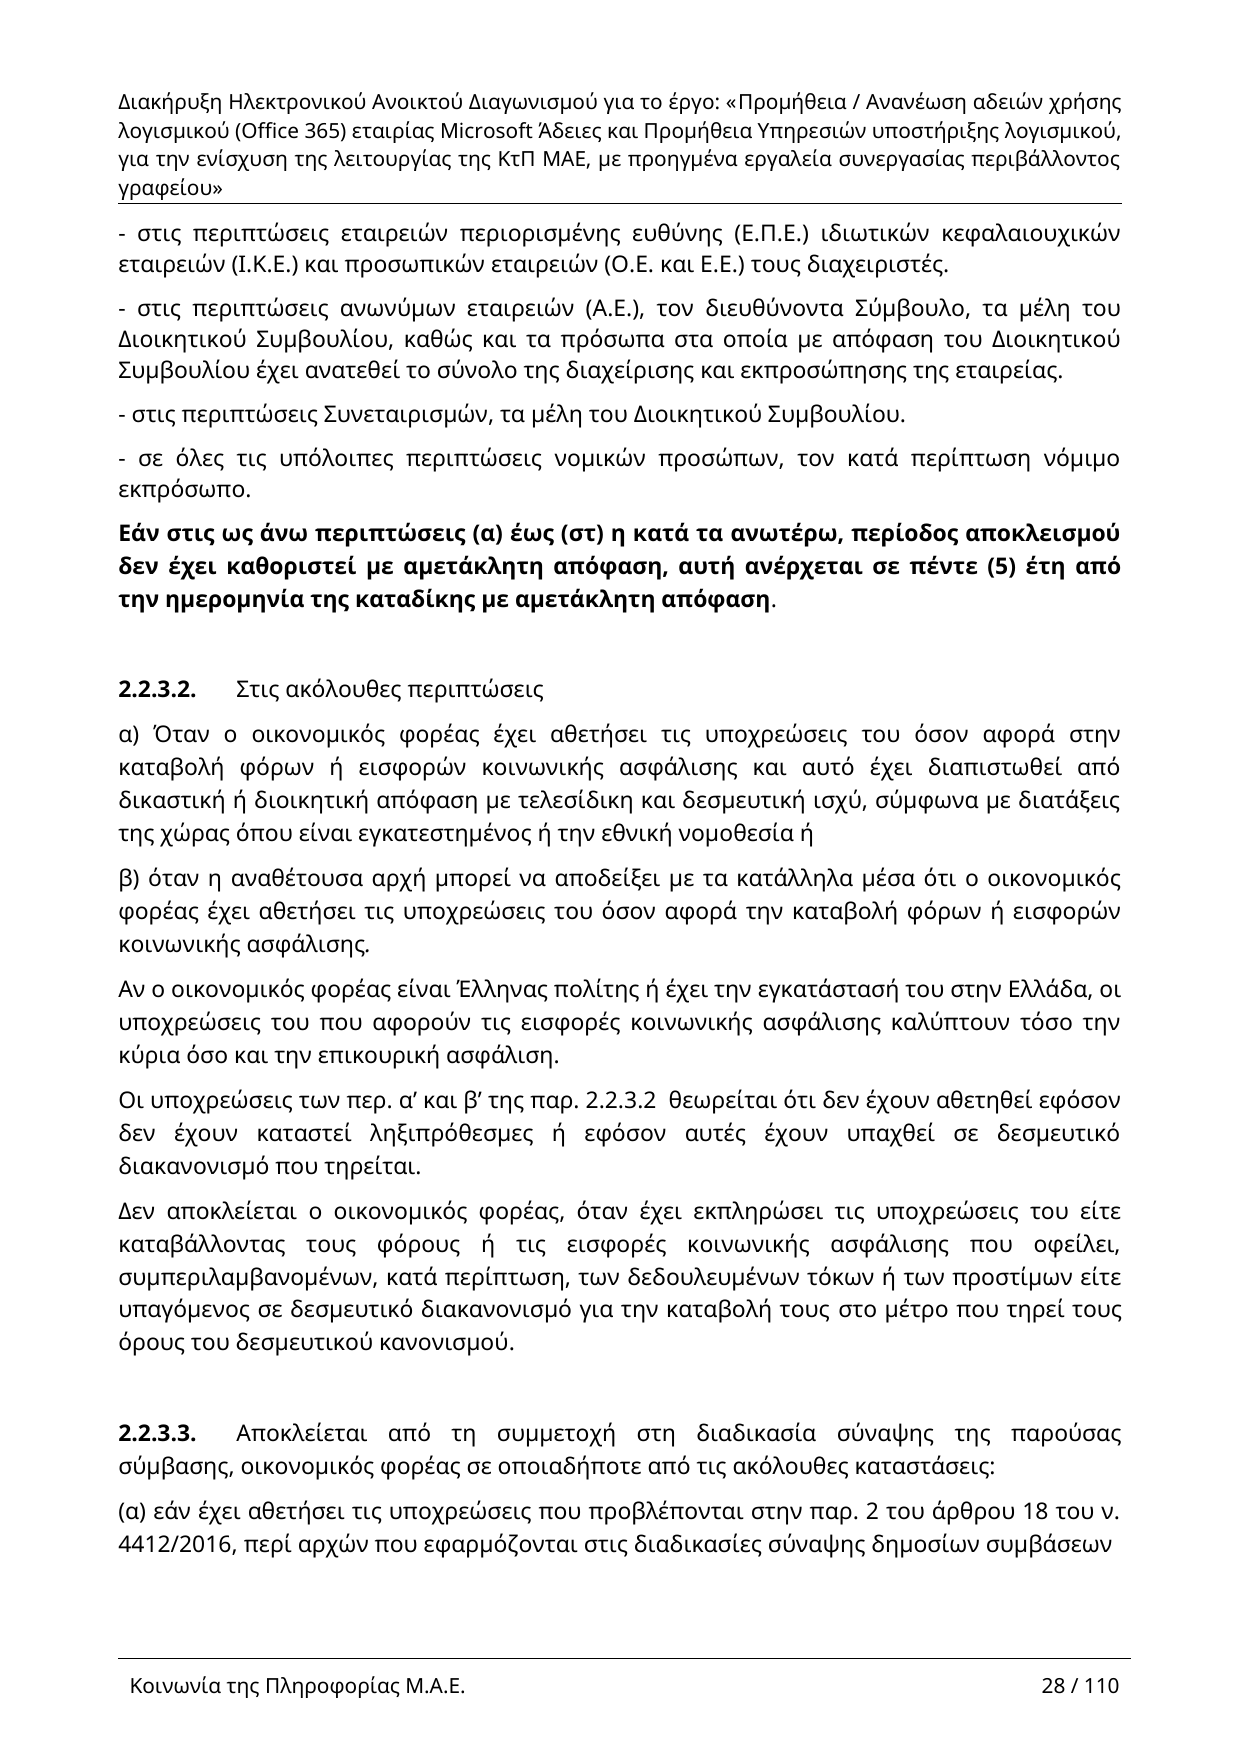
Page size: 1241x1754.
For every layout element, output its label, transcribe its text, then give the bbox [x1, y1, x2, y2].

text Οι υποχρεώσεις των περ. α’ και β’ της παρ. 2.2.3.2 θεωρείται ότι δεν έχουν αθετηθεί εφόσον δεν έχουν καταστεί ληξιπρόθεσμες ή εφόσον αυτές έχουν υπαχθεί σε δεσμευτικό διακανονισμό που τηρείται. [118, 1084, 1122, 1181]
text - στις περιπτώσεις Συνεταιρισμών, τα μέλη του Διοικητικού Συμβουλίου. [118, 398, 1122, 429]
text Δεν αποκλείεται ο οικονομικός φορέας, όταν έχει εκπληρώσει τις υποχρεώσεις του είτε καταβάλλοντας τους φόρους ή τις εισφορές κοινωνικής ασφάλισης που οφείλει, συμπεριλαμβανομένων, κατά περίπτωση, των δεδουλευμένων τόκων ή των προστίμων είτε υπαγόμενος σε δεσμευτικό διακανονισμό για την καταβολή τους στο μέτρο που τηρεί τους όρους του δεσμευτικού κανονισμού. [118, 1195, 1122, 1357]
text - στις περιπτώσεις ανωνύμων εταιρειών (Α.Ε.), τον διευθύνοντα Σύμβουλο, τα μέλη του Διοικητικού Συμβουλίου, καθώς και τα πρόσωπα στα οποία με απόφαση του Διοικητικού Συμβουλίου έχει ανατεθεί το σύνολο της διαχείρισης και εκπροσώπησης της εταιρείας. [118, 292, 1122, 386]
text - σε όλες τις υπόλοιπες περιπτώσεις νομικών προσώπων, τον κατά περίπτωση νόμιμο εκπρόσωπο. [118, 442, 1122, 504]
list β) όταν η αναθέτουσα αρχή μπορεί να αποδείξει με τα κατάλληλα μέσα ότι ο οικονομικός φορέας έχει αθετήσει τις υποχρεώσεις του όσον αφορά την καταβολή φόρων ή εισφορών κοινωνικής ασφάλισης. [118, 862, 1122, 959]
text - στις περιπτώσεις εταιρειών περιορισμένης ευθύνης (Ε.Π.Ε.) ιδιωτικών κεφαλαιουχικών εταιρειών (Ι.Κ.Ε.) και προσωπικών εταιρειών (Ο.Ε. και Ε.Ε.) τους διαχειριστές. [118, 217, 1122, 279]
text (α) εάν έχει αθετήσει τις υποχρεώσεις που προβλέπονται στην παρ. 2 του άρθρου 18 του ν. 4412/2016, περί αρχών που εφαρμόζονται στις διαδικασίες σύναψης δημοσίων συμβάσεων [118, 1495, 1122, 1559]
list Αποκλείεται από τη συμμετοχή στη διαδικασία σύναψης της παρούσας σύμβασης, οικονομικός φορέας σε οποιαδήποτε από τις ακόλουθες καταστάσεις: [118, 1417, 1122, 1481]
text Αν ο οικονομικός φορέας είναι Έλληνας πολίτης ή έχει την εγκατάστασή του στην Ελλάδα, οι υποχρεώσεις του που αφορούν τις εισφορές κοινωνικής ασφάλισης καλύπτουν τόσο την κύρια όσο και την επικουρική ασφάλιση. [118, 973, 1122, 1070]
list α) Όταν ο οικονομικός φορέας έχει αθετήσει τις υποχρεώσεις του όσον αφορά στην καταβολή φόρων ή εισφορών κοινωνικής ασφάλισης και αυτό έχει διαπιστωθεί από δικαστική ή διοικητική απόφαση με τελεσίδικη και δεσμευτική ισχύ, σύμφωνα με διατάξεις της χώρας όπου είναι εγκατεστημένος ή την εθνική νομοθεσία ή [118, 718, 1122, 848]
text Εάν στις ως άνω περιπτώσεις (α) έως (στ) η κατά τα ανωτέρω, περίοδος αποκλεισμού δεν έχει καθοριστεί με αμετάκλητη απόφαση, αυτή ανέρχεται σε πέντε (5) έτη από την ημερομηνία της καταδίκης με αμετάκλητη απόφαση. [118, 517, 1122, 614]
list Στις ακόλουθες περιπτώσεις [118, 673, 1122, 704]
